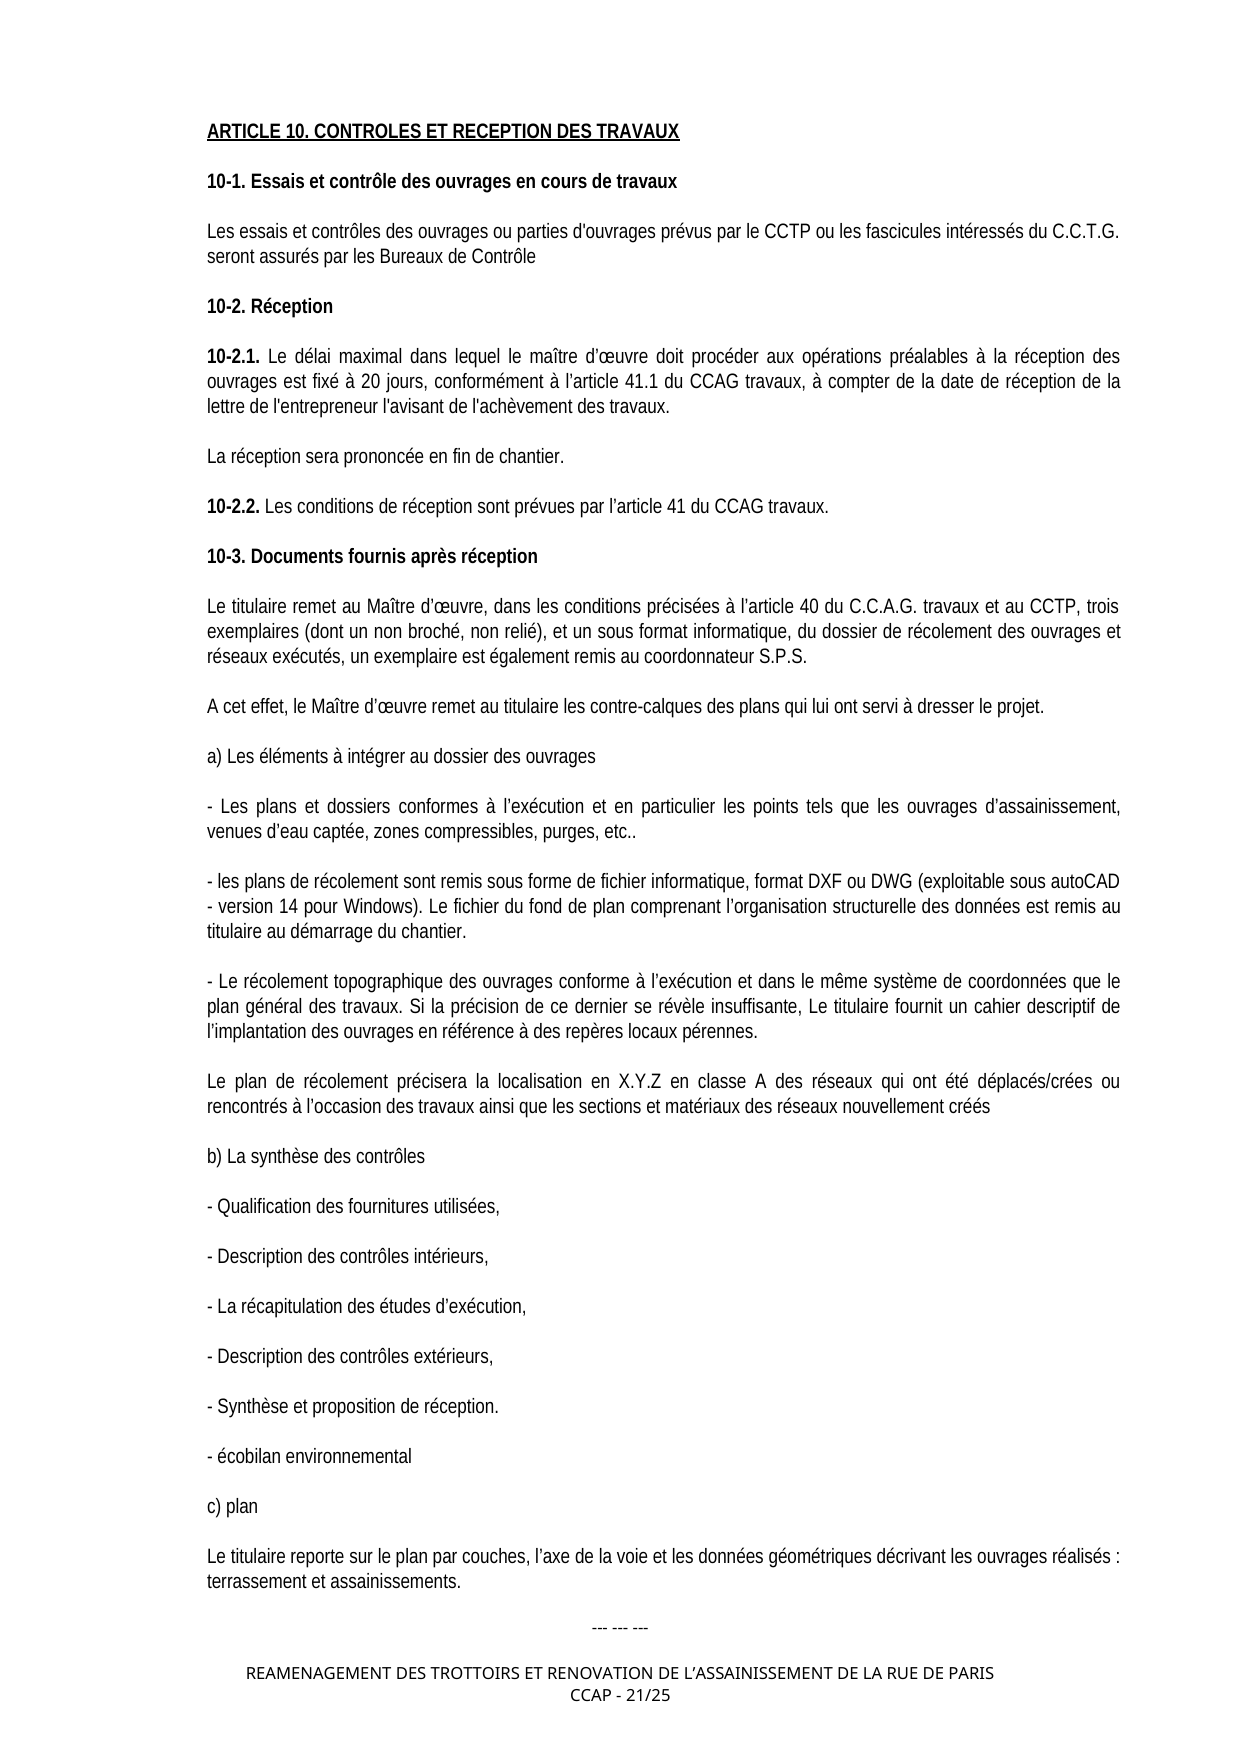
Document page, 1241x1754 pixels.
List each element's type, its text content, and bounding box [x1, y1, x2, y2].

text - Qualification des fournitures utilisées, [207, 1193, 1122, 1218]
text - Synthèse et proposition de réception. [207, 1393, 1122, 1418]
text 10-2. Réception [207, 293, 1122, 318]
subtitle ARTICLE 10. CONTROLES ET RECEPTION DES TRAVAUX [207, 118, 1122, 143]
text Le plan de récolement précisera la localisation en X.Y.Z en classe A des réseaux qui ont été déplacés/crées ou rencontrés à l’occasion des travaux ainsi que les sections et matériaux des réseaux nouvellement créés [207, 1068, 1122, 1118]
text - Le récolement topographique des ouvrages conforme à l’exécution et dans le même système de coordonnées que le plan général des travaux. Si la précision de ce dernier se révèle insuffisante, Le titulaire fournit un cahier descriptif de l’implantation des ouvrages en référence à des repères locaux pérennes. [207, 968, 1122, 1043]
text - Description des contrôles intérieurs, [207, 1243, 1122, 1268]
text - Description des contrôles extérieurs, [207, 1343, 1122, 1368]
text a) Les éléments à intégrer au dossier des ouvrages [207, 743, 1122, 768]
text Les essais et contrôles des ouvrages ou parties d'ouvrages prévus par le CCTP ou les fascicules intéressés du C.C.T.G. seront assurés par les Bureaux de Contrôle [207, 218, 1122, 268]
text 10-3. Documents fournis après réception [207, 543, 1122, 568]
text - La récapitulation des études d’exécution, [207, 1293, 1122, 1318]
text - Les plans et dossiers conformes à l’exécution et en particulier les points tels que les ouvrages d’assainissement, venues d’eau captée, zones compressibles, purges, etc.. [207, 793, 1122, 843]
text Le titulaire remet au Maître d’œuvre, dans les conditions précisées à l’article 40 du C.C.A.G. travaux et au CCTP, trois exemplaires (dont un non broché, non relié), et un sous format informatique, du dossier de récolement des ouvrages et réseaux exécutés, un exemplaire est également remis au coordonnateur S.P.S. [207, 593, 1122, 668]
text - les plans de récolement sont remis sous forme de fichier informatique, format DXF ou DWG (exploitable sous autoCAD - version 14 pour Windows). Le fichier du fond de plan comprenant l’organisation structurelle des données est remis au titulaire au démarrage du chantier. [207, 868, 1122, 943]
text La réception sera prononcée en fin de chantier. [207, 443, 1122, 468]
text 10-2.1. Le délai maximal dans lequel le maître d’œuvre doit procéder aux opérations préalables à la réception des ouvrages est fixé à 20 jours, conformément à l’article 41.1 du CCAG travaux, à compter de la date de réception de la lettre de l'entrepreneur l'avisant de l'achèvement des travaux. [207, 343, 1122, 418]
text c) plan [207, 1493, 1122, 1518]
text - écobilan environnemental [207, 1443, 1122, 1468]
text b) La synthèse des contrôles [207, 1143, 1122, 1168]
text Le titulaire reporte sur le plan par couches, l’axe de la voie et les données géométriques décrivant les ouvrages réalisés : terrassement et assainissements. [207, 1543, 1122, 1593]
text 10-1. Essais et contrôle des ouvrages en cours de travaux [207, 168, 1122, 193]
text 10-2.2. Les conditions de réception sont prévues par l’article 41 du CCAG travaux. [207, 493, 1122, 518]
text A cet effet, le Maître d’œuvre remet au titulaire les contre-calques des plans qui lui ont servi à dresser le projet. [207, 693, 1122, 718]
